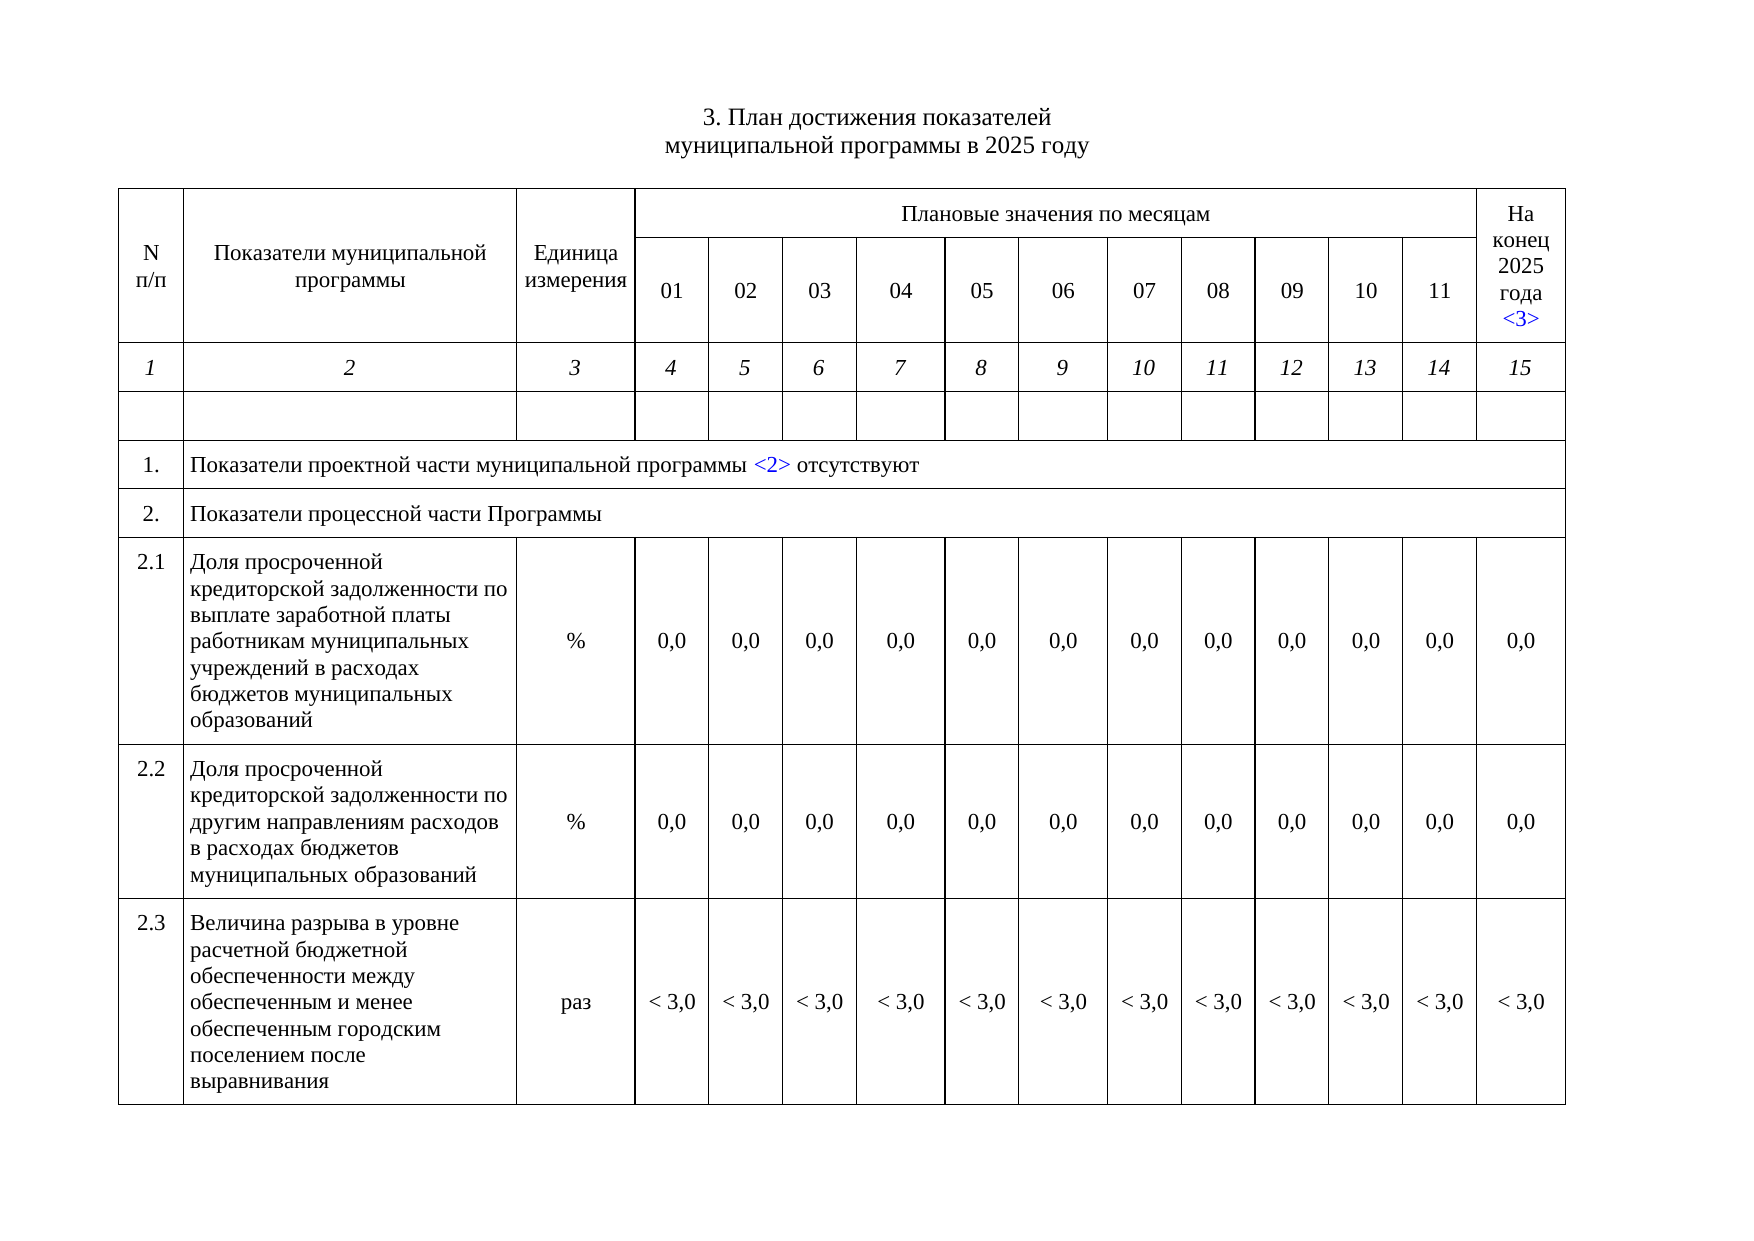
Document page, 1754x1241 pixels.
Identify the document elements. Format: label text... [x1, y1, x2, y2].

table_cell 10 [1329, 238, 1402, 342]
table_cell < 3,0 [1182, 899, 1254, 1104]
table_cell [636, 392, 708, 439]
table_cell 09 [1256, 238, 1328, 342]
table_cell 0,0 [1477, 745, 1565, 898]
table_header Единица измерения [517, 189, 634, 342]
table_cell < 3,0 [783, 899, 856, 1104]
table_cell 5 [709, 343, 782, 391]
table_cell 0,0 [1256, 538, 1328, 743]
table_cell 1. [119, 441, 183, 488]
table_cell 0,0 [1182, 745, 1254, 898]
table_cell [1019, 392, 1107, 439]
table_cell 01 [636, 238, 708, 342]
table_cell 0,0 [1108, 745, 1181, 898]
table_cell Показатели проектной части муниципальной программы <2> отсутствуют [184, 441, 1565, 488]
table_cell [1108, 392, 1181, 439]
table_cell 2 [184, 343, 516, 391]
table_cell [1329, 392, 1402, 439]
table_cell [517, 392, 634, 439]
table_cell 0,0 [1019, 745, 1107, 898]
table_cell < 3,0 [636, 899, 708, 1104]
table_cell 08 [1182, 238, 1254, 342]
table_cell 11 [1403, 238, 1476, 342]
table_cell [946, 392, 1018, 439]
table_cell < 3,0 [1256, 899, 1328, 1104]
table_cell [1182, 392, 1254, 439]
table_cell 0,0 [636, 745, 708, 898]
table_cell 05 [946, 238, 1018, 342]
table_cell Величина разрыва в уровне расчетной бюджетной обеспеченности между обеспеченным и менее обеспеченным городским поселением после выравнивания [184, 899, 516, 1104]
table_cell < 3,0 [946, 899, 1018, 1104]
table_cell 10 [1108, 343, 1181, 391]
table_cell 0,0 [1019, 538, 1107, 743]
table_cell < 3,0 [1108, 899, 1181, 1104]
table_cell 03 [783, 238, 856, 342]
table_cell 0,0 [857, 745, 944, 898]
table_cell 14 [1403, 343, 1476, 391]
table_cell [119, 392, 183, 439]
table_cell 1 [119, 343, 183, 391]
table_cell 07 [1108, 238, 1181, 342]
text 3. План достижения показателей [118, 102, 1636, 131]
table_cell 0,0 [946, 538, 1018, 743]
table_cell 0,0 [1403, 745, 1476, 898]
table_cell 0,0 [1256, 745, 1328, 898]
table_header На конец 2025 года <3> [1477, 189, 1565, 342]
table_cell 0,0 [1108, 538, 1181, 743]
table_cell < 3,0 [709, 899, 782, 1104]
table_cell 9 [1019, 343, 1107, 391]
table_cell 0,0 [1403, 538, 1476, 743]
table_cell 0,0 [1329, 538, 1402, 743]
table_cell 12 [1256, 343, 1328, 391]
table_cell 02 [709, 238, 782, 342]
table_cell < 3,0 [1477, 899, 1565, 1104]
table_cell 2. [119, 489, 183, 537]
table_cell 2.1 [119, 538, 183, 743]
table_cell 0,0 [709, 745, 782, 898]
table_cell 0,0 [709, 538, 782, 743]
table_cell 0,0 [857, 538, 944, 743]
table_cell 2.3 [119, 899, 183, 1104]
table_cell < 3,0 [1019, 899, 1107, 1104]
table_cell 0,0 [946, 745, 1018, 898]
table_cell 4 [636, 343, 708, 391]
table_cell 0,0 [1477, 538, 1565, 743]
table_cell 13 [1329, 343, 1402, 391]
table_cell [783, 392, 856, 439]
table_header N п/п [119, 189, 183, 342]
table_cell % [517, 745, 634, 898]
table_cell раз [517, 899, 634, 1104]
table_cell Показатели процессной части Программы [184, 489, 1565, 537]
table_cell < 3,0 [1403, 899, 1476, 1104]
table_header Показатели муниципальной программы [184, 189, 516, 342]
table_cell 3 [517, 343, 634, 391]
table_cell [709, 392, 782, 439]
table_cell 06 [1019, 238, 1107, 342]
table_cell % [517, 538, 634, 743]
table_cell 2.2 [119, 745, 183, 898]
table_cell Доля просроченной кредиторской задолженности по выплате заработной платы работникам муниципальных учреждений в расходах бюджетов муниципальных образований [184, 538, 516, 743]
table_cell 0,0 [1329, 745, 1402, 898]
table_cell 6 [783, 343, 856, 391]
table_cell < 3,0 [857, 899, 944, 1104]
table_cell [1477, 392, 1565, 439]
table_cell 0,0 [636, 538, 708, 743]
table_cell 15 [1477, 343, 1565, 391]
table_cell 04 [857, 238, 944, 342]
table_cell 11 [1182, 343, 1254, 391]
table_cell [184, 392, 516, 439]
table_cell [1256, 392, 1328, 439]
table_cell [857, 392, 944, 439]
table_cell [1403, 392, 1476, 439]
table_cell 8 [946, 343, 1018, 391]
table_header Плановые значения по месяцам [636, 189, 1476, 237]
table_cell 0,0 [1182, 538, 1254, 743]
table_cell < 3,0 [1329, 899, 1402, 1104]
table_cell 0,0 [783, 538, 856, 743]
table_cell 7 [857, 343, 944, 391]
table_cell 0,0 [783, 745, 856, 898]
text муниципальной программы в 2025 году [118, 131, 1636, 159]
table_cell Доля просроченной кредиторской задолженности по другим направлениям расходов в расходах бюджетов муниципальных образований [184, 745, 516, 898]
